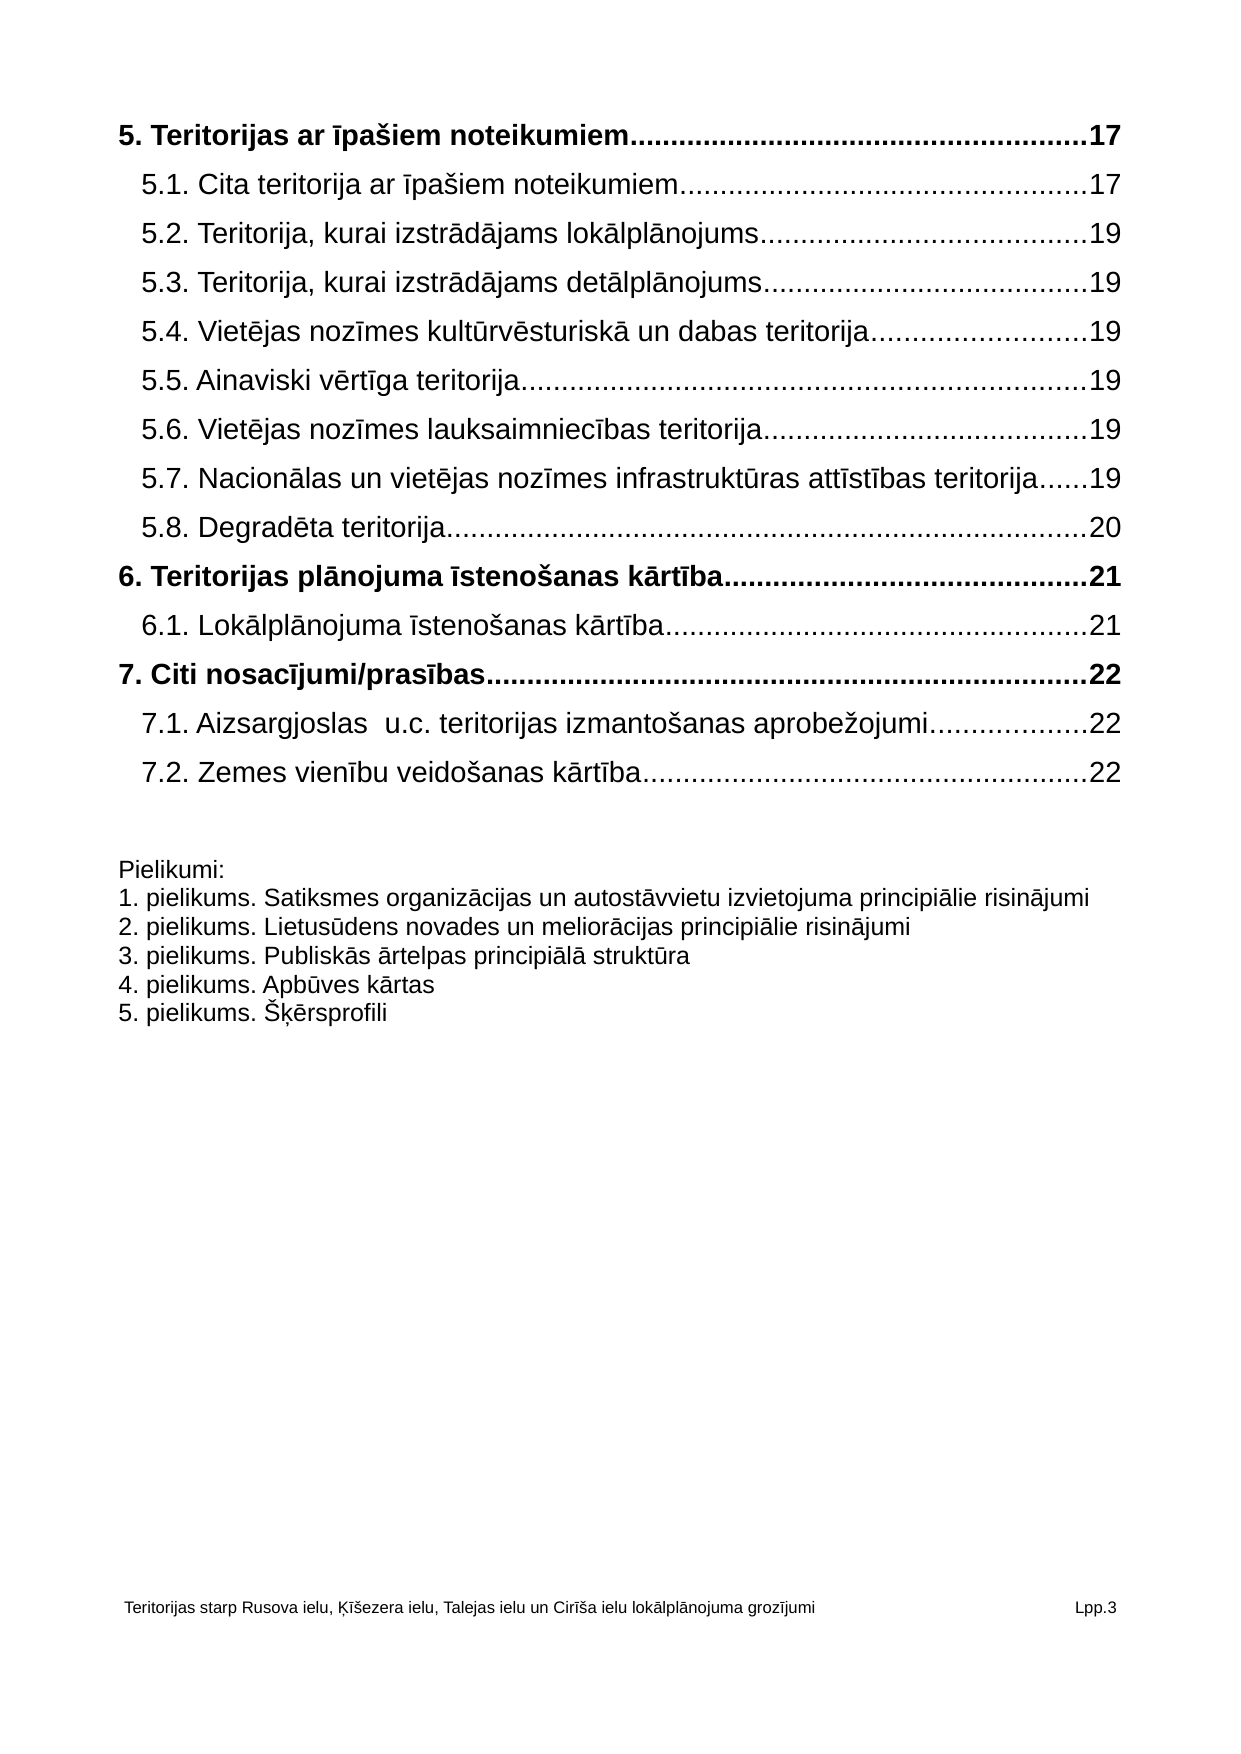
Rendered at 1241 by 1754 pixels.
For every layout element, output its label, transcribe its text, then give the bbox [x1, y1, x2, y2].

text Pielikumi: [118, 854, 1122, 883]
text 5. Teritorijas ar īpašiem noteikumiem 17 [118, 118, 1122, 152]
text 5.5. Ainaviski vērtīga teritorija 19 [141, 363, 1122, 396]
text 5.6. Vietējas nozīmes lauksaimniecības teritorija 19 [141, 412, 1122, 445]
text 5.4. Vietējas nozīmes kultūrvēsturiskā un dabas teritorija 19 [141, 314, 1122, 347]
text 3. pielikums. Publiskās ārtelpas principiālā struktūra [118, 941, 1122, 969]
text 5.2. Teritorija, kurai izstrādājams lokālplānojums 19 [141, 216, 1122, 249]
text 2. pielikums. Lietusūdens novades un meliorācijas principiālie risinājumi [118, 912, 1122, 941]
text 4. pielikums. Apbūves kārtas [118, 969, 1122, 998]
text 5.8. Degradēta teritorija 20 [141, 510, 1122, 543]
text 5.7. Nacionālas un vietējas nozīmes infrastruktūras attīstības teritorija 19 [141, 461, 1122, 494]
text 5.1. Cita teritorija ar īpašiem noteikumiem 17 [141, 167, 1122, 201]
text 6. Teritorijas plānojuma īstenošanas kārtība 21 [118, 559, 1122, 592]
text 5. pielikums. Šķērsprofili [118, 998, 1122, 1027]
text 5.3. Teritorija, kurai izstrādājams detālplānojums 19 [141, 265, 1122, 298]
text 6.1. Lokālplānojuma īstenošanas kārtība 21 [141, 608, 1122, 641]
text 7. Citi nosacījumi/prasības 22 [118, 657, 1122, 690]
text 7.2. Zemes vienību veidošanas kārtība 22 [141, 754, 1122, 788]
text 1. pielikums. Satiksmes organizācijas un autostāvvietu izvietojuma principiālie risinājumi [118, 883, 1122, 912]
text 7.1. Aizsargjoslas u.c. teritorijas izmantošanas aprobežojumi 22 [141, 706, 1122, 739]
